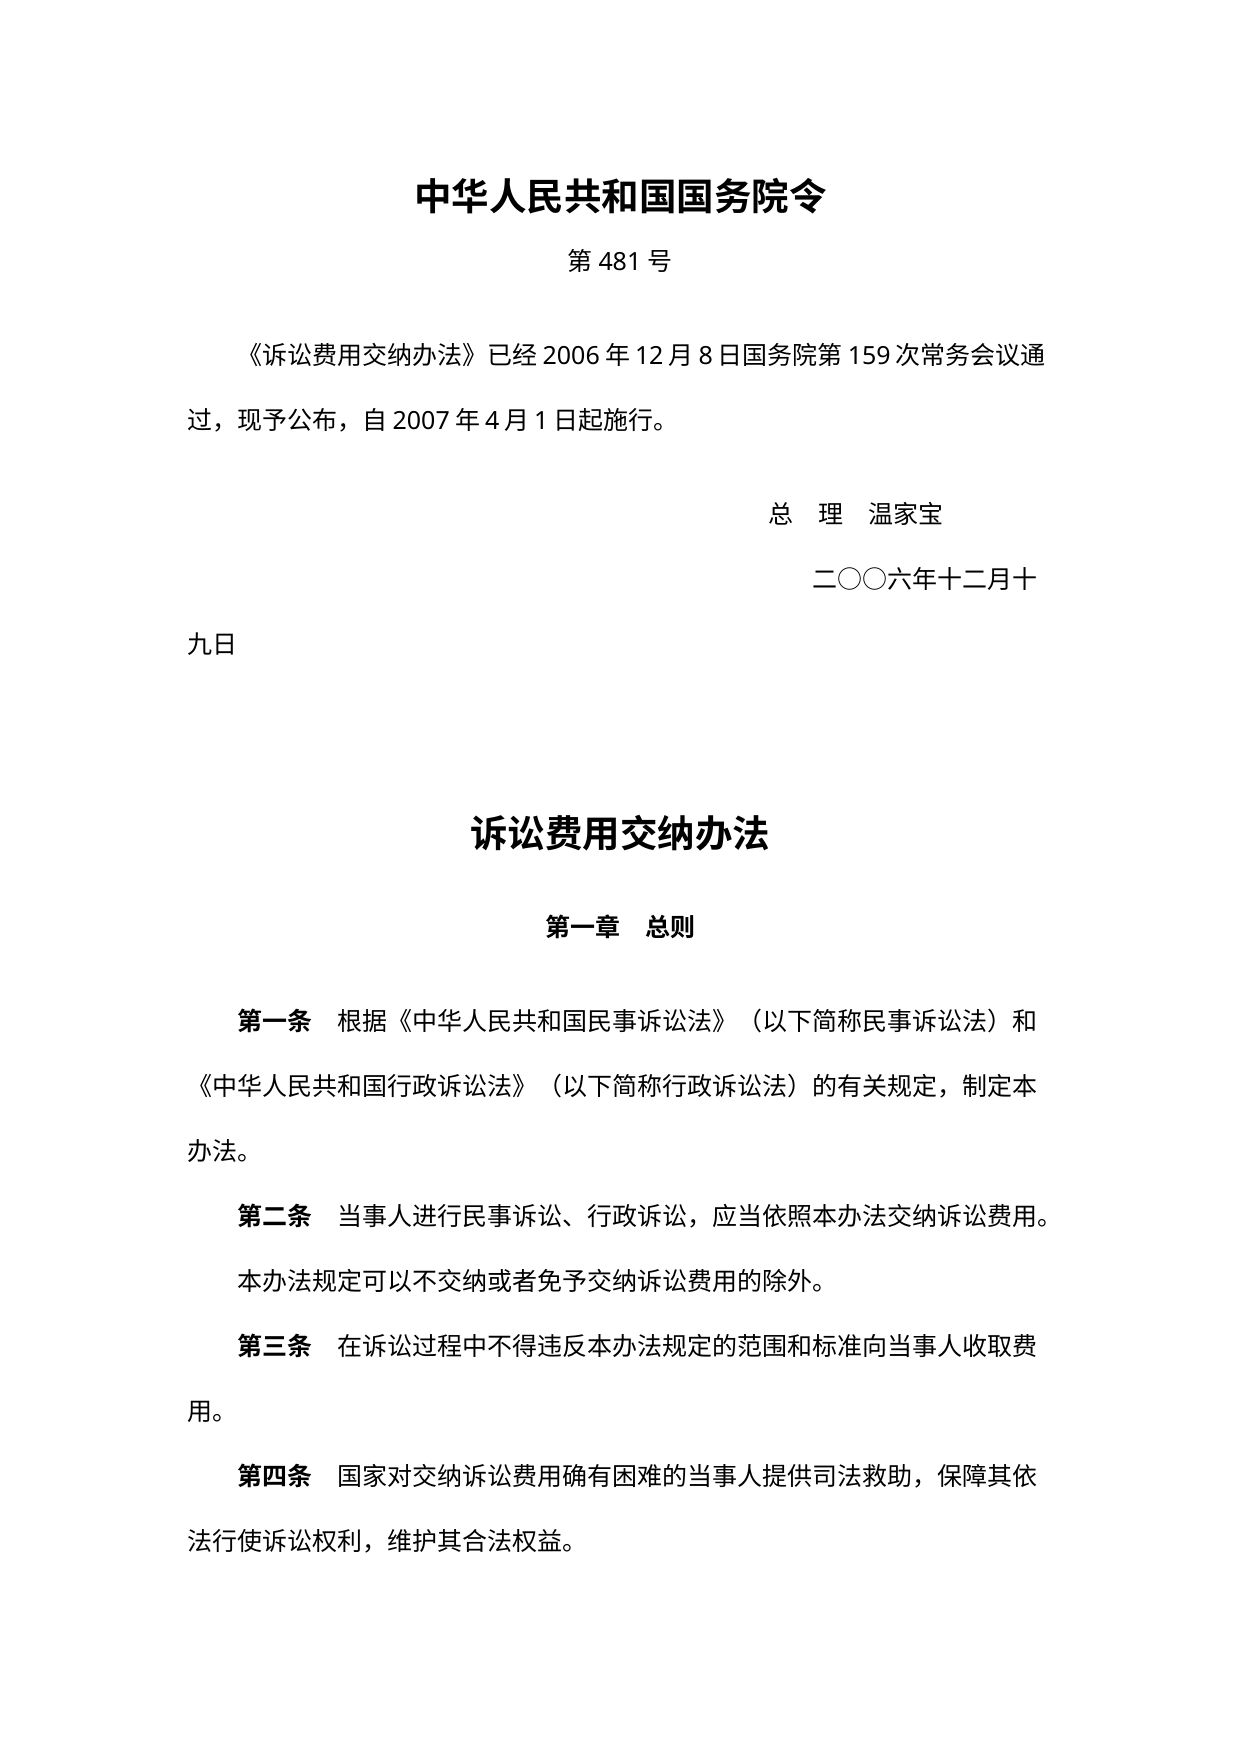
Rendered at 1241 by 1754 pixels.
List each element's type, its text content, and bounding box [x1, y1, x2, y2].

text 《诉讼费用交纳办法》已经2006年12月8日国务院第159次常务会议通过，现予公布，自2007年4月1日起施行。 [187, 321, 1053, 451]
text 中华人民共和国国务院令 第 481 号 [187, 162, 1053, 292]
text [187, 987, 1053, 1572]
text 诉讼费用交纳办法 [187, 799, 1053, 864]
text 总 理 温家宝 二○○六年十二月十九日 [187, 480, 1053, 675]
text 第一章 总则 [187, 893, 1053, 958]
